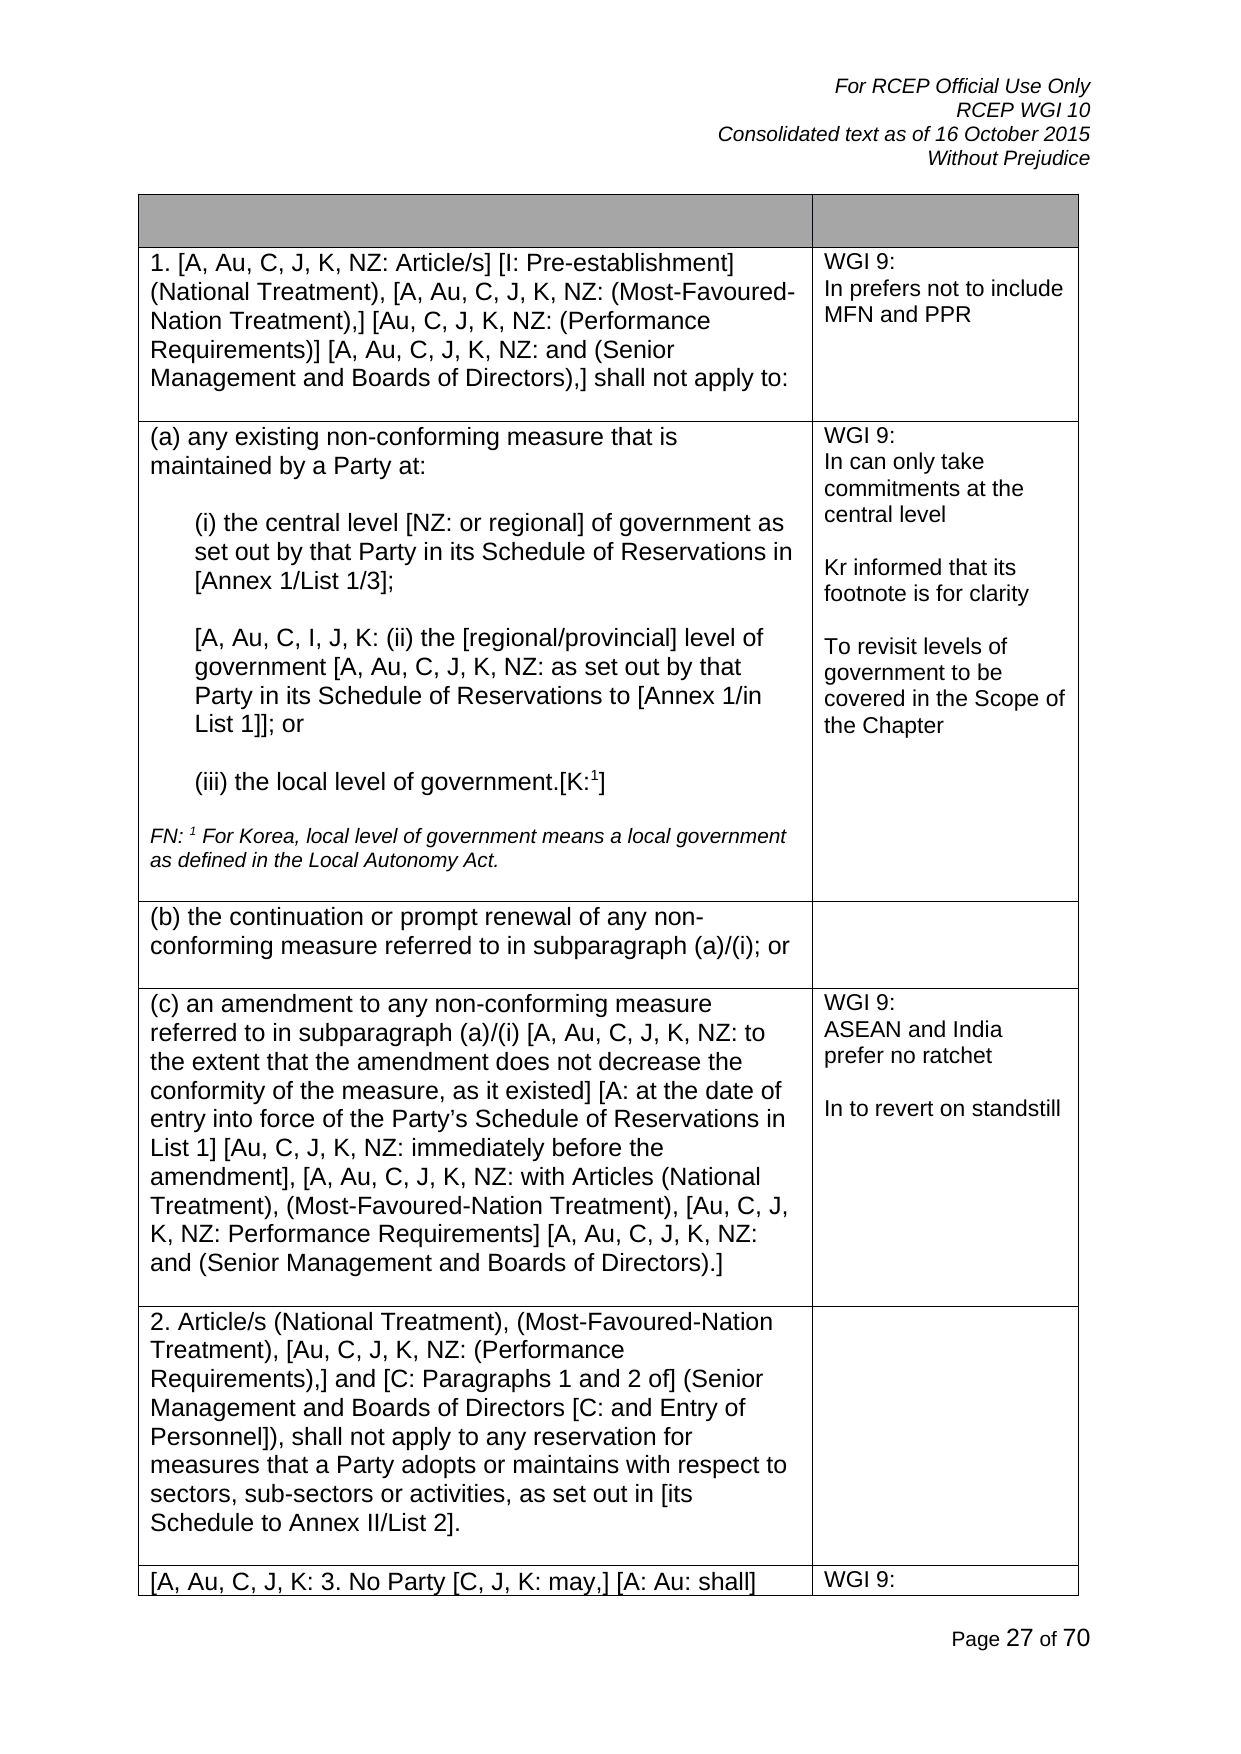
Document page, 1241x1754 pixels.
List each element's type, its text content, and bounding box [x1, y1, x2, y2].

table_cell 1. [A, Au, C, J, K, NZ: Article/s] [I: Pre-establishment] (National Treatment), [A, Au, C, J, K, NZ: (Most-Favoured-Nation Treatment),] [Au, C, J, K, NZ: (Performance Requirements)] [A, Au, C, J, K, NZ: and (Senior Management and Boards of Directors),] shall not apply to: [139, 248, 812, 421]
table_cell (c) an amendment to any non-conforming measure referred to in subparagraph (a)/(i) [A, Au, C, J, K, NZ: to the extent that the amendment does not decrease the conformity of the measure, as it existed] [A: at the date of entry into force of the Party’s Schedule of Reservations in List 1] [Au, C, J, K, NZ: immediately before the amendment], [A, Au, C, J, K, NZ: with Articles (National Treatment), (Most-Favoured-Nation Treatment), [Au, C, J, K, NZ: Performance Requirements] [A, Au, C, J, K, NZ: and (Senior Management and Boards of Directors).] [139, 989, 812, 1306]
table_cell 2. Article/s (National Treatment), (Most-Favoured-Nation Treatment), [Au, C, J, K, NZ: (Performance Requirements),] and [C: Paragraphs 1 and 2 of] (Senior Management and Boards of Directors [C: and Entry of Personnel]), shall not apply to any reservation for measures that a Party adopts or maintains with respect to sectors, sub-sectors or activities, as set out in [its Schedule to Annex II/List 2]. [139, 1307, 812, 1565]
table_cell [139, 195, 812, 247]
table_cell WGI 9: ASEAN and India prefer no ratchet In to revert on standstill [813, 989, 1078, 1306]
table_cell (a) any existing non-conforming measure that is maintained by a Party at: (i) the central level [NZ: or regional] of government as set out by that Party in its Schedule of Reservations in [Annex 1/List 1/3]; [A, Au, C, I, J, K: (ii) the [regional/provincial] level of government [A, Au, C, J, K, NZ: as set out by that Party in its Schedule of Reservations to [Annex 1/in List 1]]; or (iii) the local level of government.[K:1] FN: 1 For Korea, local level of government means a local government as defined in the Local Autonomy Act. [139, 422, 812, 901]
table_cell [813, 195, 1078, 247]
table_cell (b) the continuation or prompt renewal of any non-conforming measure referred to in subparagraph (a)/(i); or [139, 902, 812, 988]
table_cell [813, 902, 1078, 988]
table_cell WGI 9: In can only take commitments at the central level Kr informed that its footnote is for clarity To revisit levels of government to be covered in the Scope of the Chapter [813, 422, 1078, 901]
table_cell [813, 1307, 1078, 1565]
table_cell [813, 1566, 1078, 1595]
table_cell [139, 1566, 812, 1595]
table_cell WGI 9: In prefers not to include MFN and PPR [813, 248, 1078, 421]
